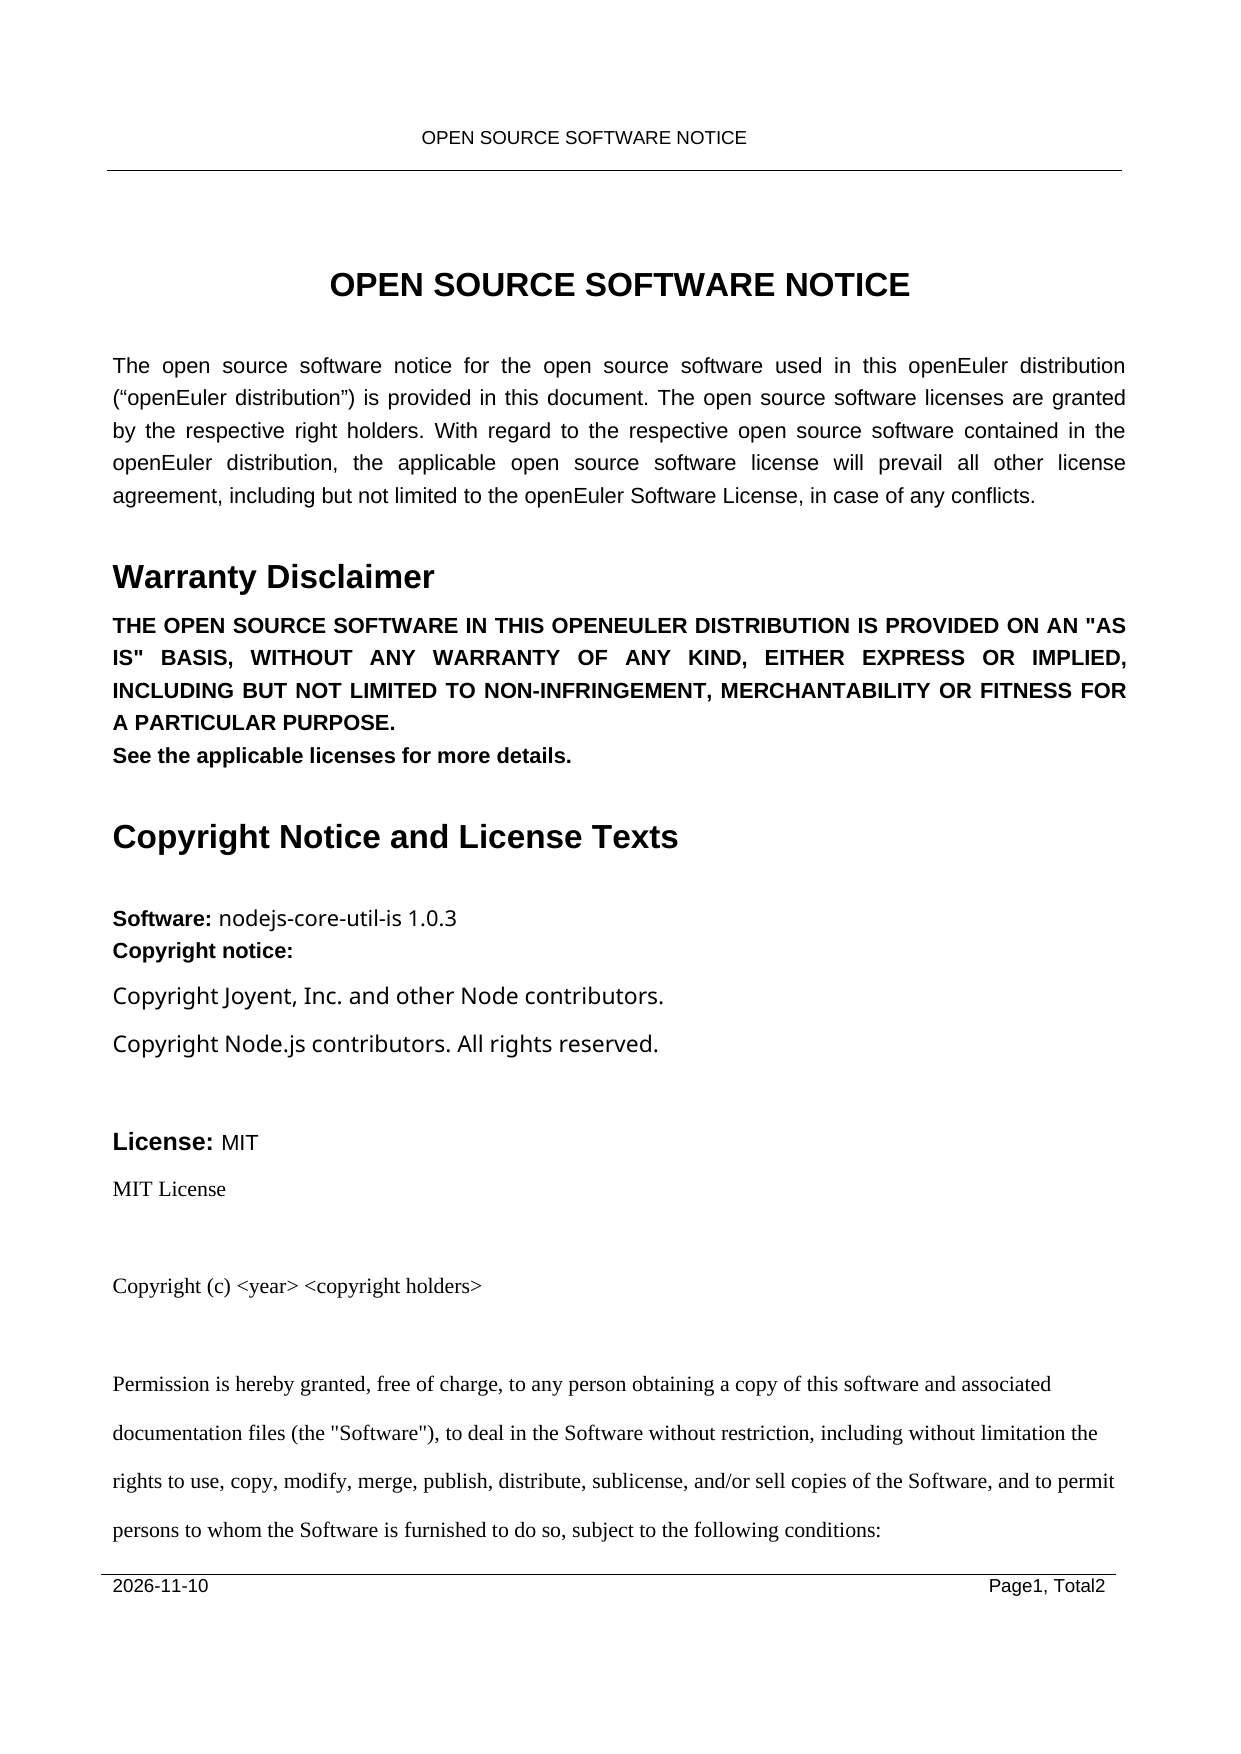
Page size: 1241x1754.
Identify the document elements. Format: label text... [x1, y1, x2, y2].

text Software: nodejs-core-util-is 1.0.3 [112, 901, 1128, 934]
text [112, 1172, 1128, 1546]
text OPEN SOURCE SOFTWARE NOTICE [112, 251, 1128, 316]
text THE OPEN SOURCE SOFTWARE IN THIS OPENEULER DISTRIBUTION IS PROVIDED ON AN "AS IS" BASIS, WITHOUT ANY WARRANTY OF ANY KIND, EITHER EXPRESS OR IMPLIED, INCLUDING BUT NOT LIMITED TO NON-INFRINGEMENT, MERCHANTABILITY OR FITNESS FOR A PARTICULAR PURPOSE. See the applicable licenses for more details. [112, 609, 1128, 771]
text License: MIT [112, 1125, 1128, 1158]
text The open source software notice for the open source software used in this openEuler distribution (“openEuler distribution”) is provided in this document. The open source software licenses are granted by the respective right holders. With regard to the respective open source software contained in the openEuler distribution, the applicable open source software license will prevail all other license agreement, including but not limited to the openEuler Software License, in case of any conflicts. [112, 349, 1128, 511]
text Copyright notice: [112, 934, 1128, 966]
text Copyright Joyent, Inc. and other Node contributors. Copyright Node.js contributors. All rights reserved. [112, 979, 1128, 1109]
text Copyright Notice and License Texts [112, 804, 1128, 869]
text Warranty Disclaimer [112, 544, 1128, 609]
